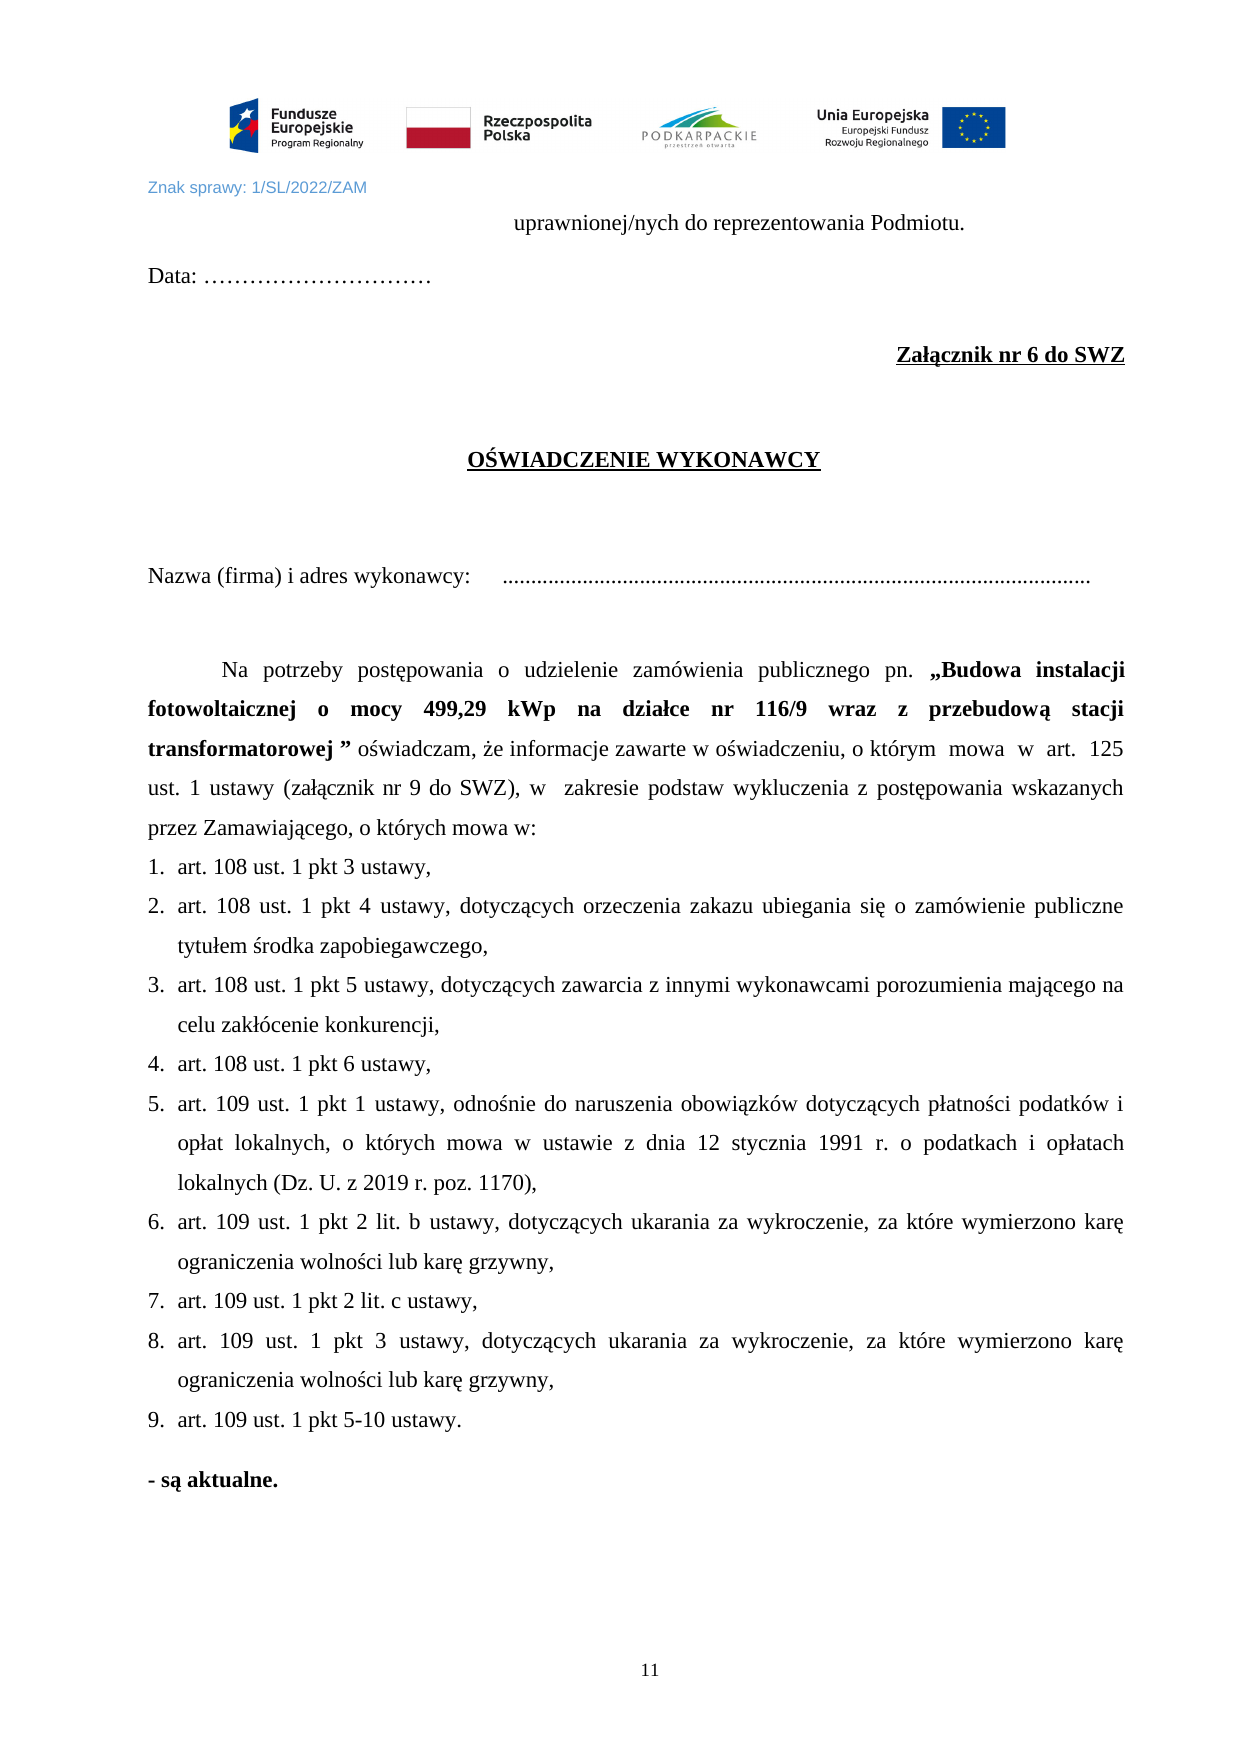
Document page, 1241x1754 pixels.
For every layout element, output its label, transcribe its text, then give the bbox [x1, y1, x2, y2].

text OŚWIADCZENIE WYKONAWCY [162, 446, 1125, 473]
list art. 109 ust. 1 pkt 2 lit. c ustawy, [148, 1287, 1125, 1314]
list art. 109 ust. 1 pkt 1 ustawy, odnośnie do naruszenia obowiązków dotyczących płatności podatków i opłat lokalnych, o których mowa w ustawie z dnia 12 stycznia 1991 r. o podatkach i opłatach lokalnych (Dz. U. z 2019 r. poz. 1170), [148, 1090, 1125, 1195]
text Data: ………………………… [148, 262, 1125, 288]
list art. 108 ust. 1 pkt 4 ustawy, dotyczących orzeczenia zakazu ubiegania się o zamówienie publiczne tytułem środka zapobiegawczego, [148, 892, 1125, 958]
text - są aktualne. [148, 1466, 1125, 1492]
text Nazwa (firma) i adres wykonawcy: ....................................................................................................... [148, 562, 1125, 588]
text Załącznik nr 6 do SWZ [162, 341, 1125, 367]
list art. 108 ust. 1 pkt 5 ustawy, dotyczących zawarcia z innymi wykonawcami porozumienia mającego na celu zakłócenie konkurencji, [148, 971, 1125, 1037]
picture [229, 98, 1006, 153]
text uprawnionej/nych do reprezentowania Podmiotu. [148, 209, 1125, 236]
list art. 108 ust. 1 pkt 3 ustawy, [148, 853, 1125, 879]
list art. 108 ust. 1 pkt 6 ustawy, [148, 1050, 1125, 1077]
list art. 109 ust. 1 pkt 2 lit. b ustawy, dotyczących ukarania za wykroczenie, za które wymierzono karę ograniczenia wolności lub karę grzywny, [148, 1208, 1125, 1274]
text Na potrzeby postępowania o udzielenie zamówienia publicznego pn. „Budowa instalacji fotowoltaicznej o mocy 499,29 kWp na działce nr 116/9 wraz z przebudową stacji transformatorowej ” oświadczam, że informacje zawarte w oświadczeniu, o którym mowa w art. 125 ust. 1 ustawy (załącznik nr 9 do SWZ), w zakresie podstaw wykluczenia z postępowania wskazanych przez Zamawiającego, o których mowa w: [148, 656, 1125, 840]
list art. 109 ust. 1 pkt 5-10 ustawy. [148, 1406, 1125, 1432]
list art. 109 ust. 1 pkt 3 ustawy, dotyczących ukarania za wykroczenie, za które wymierzono karę ograniczenia wolności lub karę grzywny, [148, 1327, 1125, 1393]
